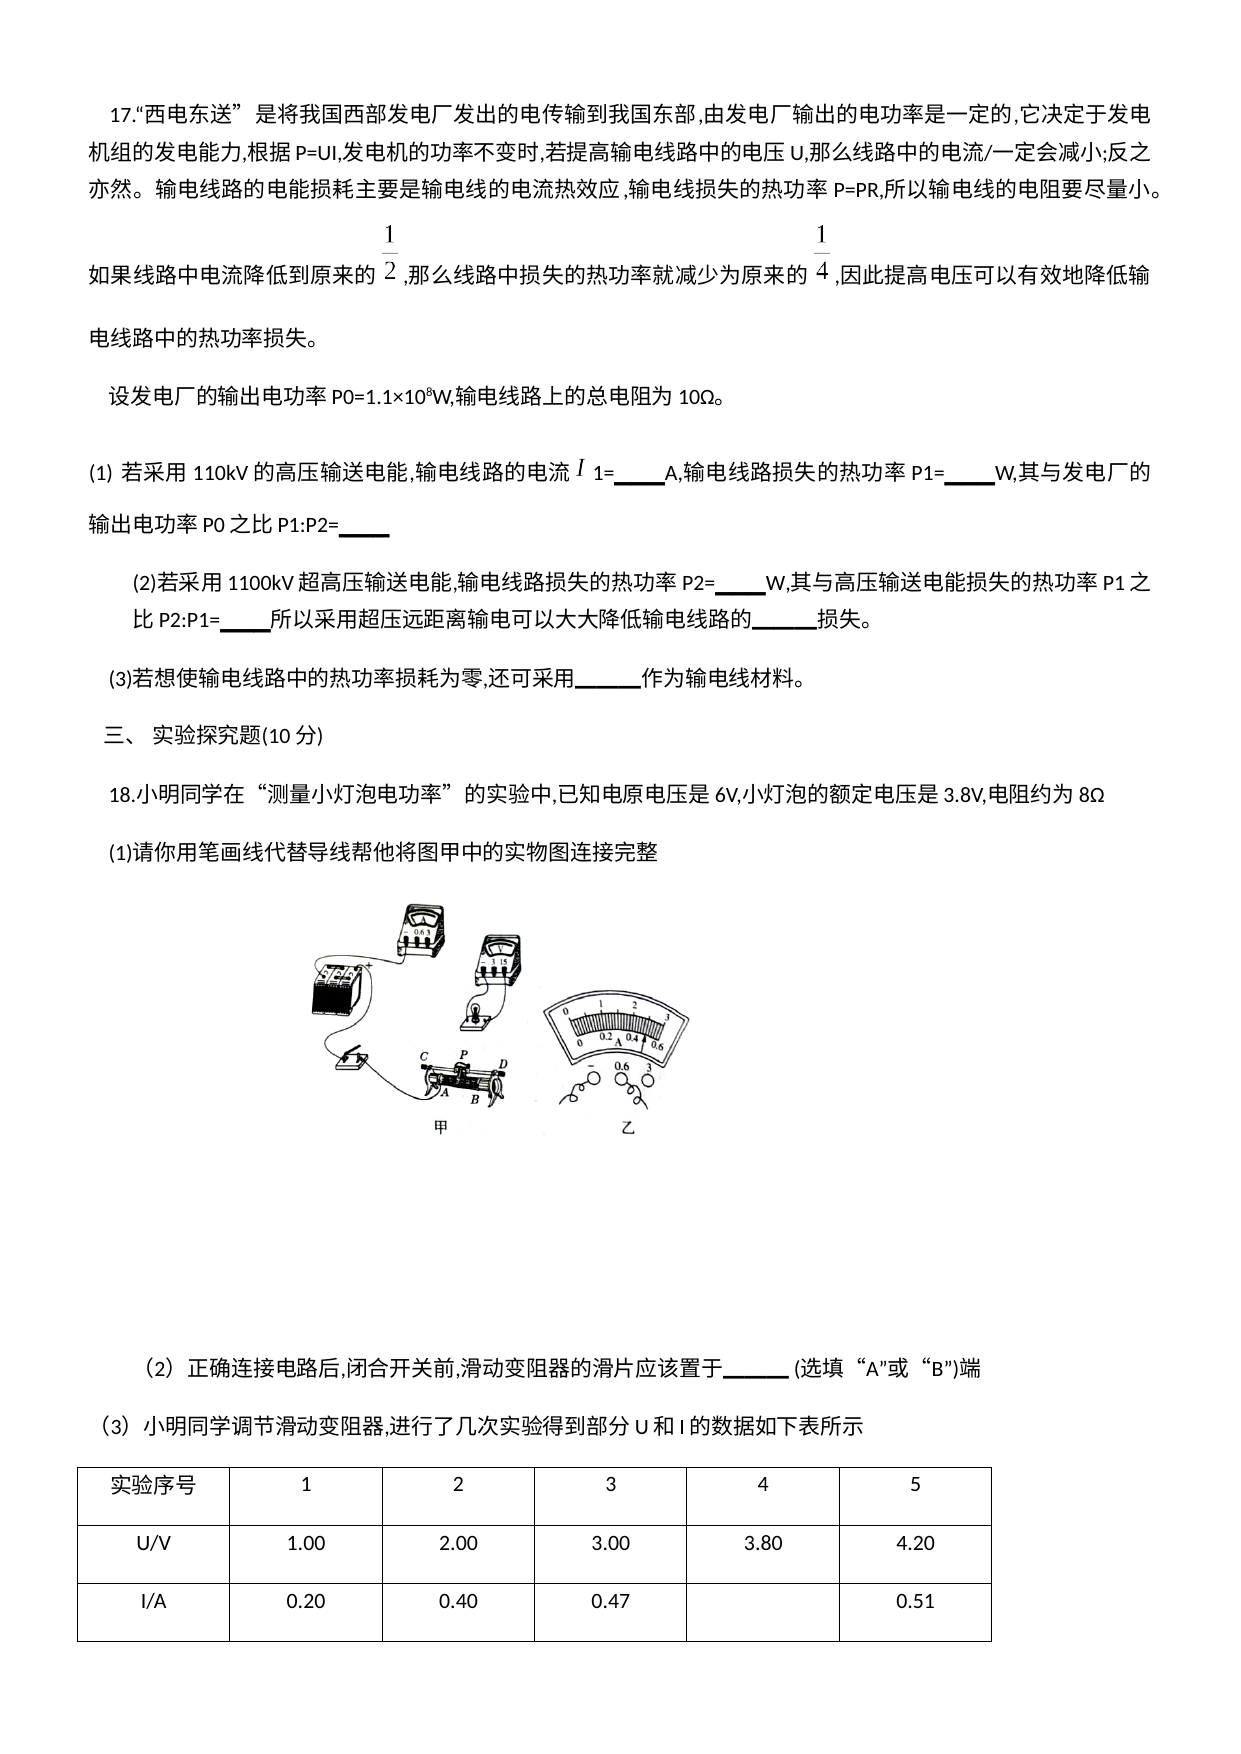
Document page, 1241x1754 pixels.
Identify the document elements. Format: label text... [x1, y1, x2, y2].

table_cell U/V [78, 1526, 229, 1583]
table_cell 0.51 [840, 1584, 991, 1641]
text 设发电厂的输出电功率P0=1.1×108W,输电线路上的总电阻为10Ω。 [88, 379, 1152, 411]
table_cell 0.40 [383, 1584, 534, 1641]
table_header 实验序号 [78, 1468, 229, 1525]
table_header 3 [535, 1468, 686, 1525]
table_header 5 [840, 1468, 991, 1525]
text （2）正确连接电路后,闭合开关前,滑动变阻器的滑片应该置于▁▁▁ (选填“A”或“B”)端 [88, 1351, 1152, 1383]
list 若采用110kV的高压输送电能,输电线路的电流1=▁▁▁A,输电线路损失的热功率P1=▁▁▁W,其与发电厂的输出电功率P0之比P1:P2=▁▁▁ [88, 437, 1152, 539]
list (2)若采用1100kV超高压输送电能,输电线路损失的热功率P2=▁▁▁W,其与高压输送电能损失的热功率P1之比P2:P1=▁▁▁所以采用超压远距离输电可以大大降低输电线路的▁▁▁损失。 [132, 565, 1152, 634]
table_cell 4.20 [840, 1526, 991, 1583]
text (1)请你用笔画线代替导线帮他将图甲中的实物图连接完整 [88, 834, 1152, 867]
table_cell [687, 1584, 839, 1641]
table_cell 3.80 [687, 1526, 839, 1583]
table_header 1 [230, 1468, 382, 1525]
text 三、 实验探究题(10分) [88, 718, 1152, 751]
text (3)若想使输电线路中的热功率损耗为零,还可采用▁▁▁作为输电线材料。 [88, 660, 1152, 693]
table_cell 0.20 [230, 1584, 382, 1641]
text 18.小明同学在“测量小灯泡电功率”的实验中,已知电原电压是6V,小灯泡的额定电压是3.8V,电阻约为8Ω [88, 776, 1152, 809]
table_header 4 [687, 1468, 839, 1525]
text （3）小明同学调节滑动变阻器,进行了几次实验得到部分U和I的数据如下表所示 [88, 1408, 1152, 1441]
table_header 2 [383, 1468, 534, 1525]
table_cell 2.00 [383, 1526, 534, 1583]
text 17.“西电东送”是将我国西部发电厂发出的电传输到我国东部,由发电厂输出的电功率是一定的,它决定于发电机组的发电能力,根据P=UI,发电机的功率不变时,若提高输电线路中的电压U,那么线路中的电流/一定会减小;反之亦然。输电线路的电能损耗主要是输电线的电流热效应,输电线损失的热功率P=PR,所以输电线的电阻要尽量小。如果线路中电流降低到原来的,那么线路中损失的热功率就减少为原来的,因此提高电压可以有效地降低输电线路中的热功率损失。 [88, 97, 1152, 353]
table_cell 3.00 [535, 1526, 686, 1583]
table_cell 1.00 [230, 1526, 382, 1583]
table_cell 0.47 [535, 1584, 686, 1641]
table_cell I/A [78, 1584, 229, 1641]
